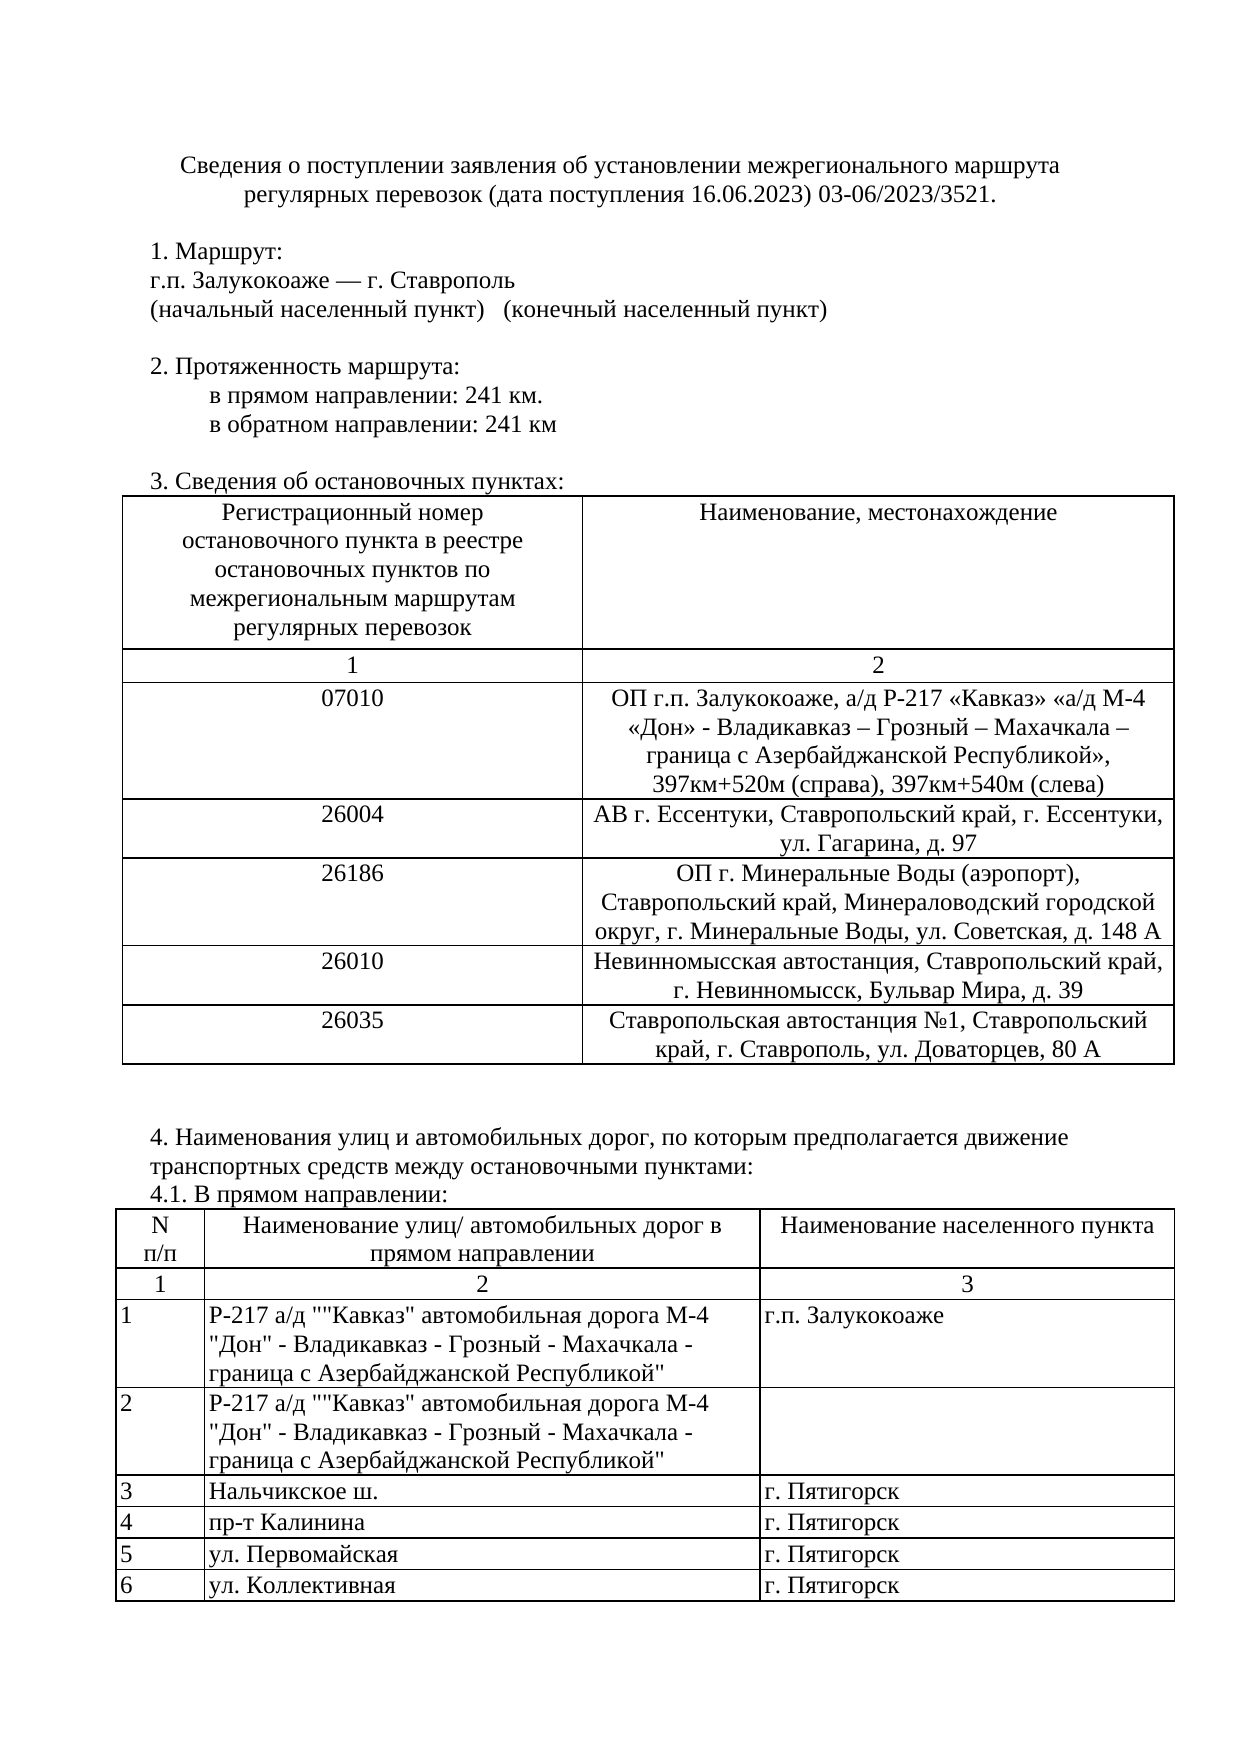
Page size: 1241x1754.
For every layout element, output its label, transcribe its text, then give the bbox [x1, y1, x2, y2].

table_cell 1 [117, 1269, 204, 1299]
table_cell 26004 [123, 800, 582, 857]
table_cell г.п. Залукокоаже [761, 1300, 1174, 1387]
table_cell Ставропольская автостанция №1, Ставропольский край, г. Ставрополь, ул. Доваторцев, 80 А [583, 1006, 1173, 1063]
table_cell 2 [205, 1269, 759, 1299]
text 4. Наименования улиц и автомобильных дорог, по которым предполагается движение транспортных средств между остановочными пунктами: [150, 1122, 1090, 1179]
table_cell 2 [117, 1388, 204, 1474]
table_cell г. Пятигорск [761, 1570, 1174, 1600]
table_cell пр-т Калинина [205, 1507, 759, 1537]
text г.п. Залукокоаже — г. Ставрополь [150, 265, 1090, 294]
table_cell 07010 [123, 683, 582, 798]
table_cell 4 [117, 1507, 204, 1537]
text в прямом направлении: 241 км. [150, 380, 1090, 409]
table_cell г. Пятигорск [761, 1476, 1174, 1506]
table_cell 26186 [123, 859, 582, 945]
table_header Регистрационный номер остановочного пункта в реестре остановочных пунктов по межрегиональным маршрутам регулярных перевозок [123, 497, 582, 648]
table_cell 26035 [123, 1006, 582, 1063]
table_cell Нальчикское ш. [205, 1476, 759, 1506]
text 4.1. В прямом направлении: [150, 1179, 1090, 1208]
table_cell ОП г. Минеральные Воды (аэропорт), Ставропольский край, Минераловодский городской округ, г. Минеральные Воды, ул. Советская, д. 148 А [583, 859, 1173, 945]
table_header Наименование населенного пункта [761, 1210, 1174, 1267]
table_header N п/п [117, 1210, 204, 1267]
table_header Наименование улиц/ автомобильных дорог в прямом направлении [205, 1210, 759, 1267]
table_cell 6 [117, 1570, 204, 1600]
table_cell 3 [117, 1476, 204, 1506]
text (начальный населенный пункт) (конечный населенный пункт) [150, 294, 1090, 322]
text 2. Протяженность маршрута: [150, 351, 1090, 380]
table_cell 1 [117, 1300, 204, 1387]
table_cell г. Пятигорск [761, 1507, 1174, 1537]
table_header Наименование, местонахождение [583, 497, 1173, 648]
text 1. Маршрут: [150, 236, 1090, 265]
table_cell Невинномысская автостанция, Ставропольский край, г. Невинномысск, Бульвар Мира, д. 39 [583, 946, 1173, 1004]
table_cell 1 [123, 650, 582, 681]
table_cell 3 [761, 1269, 1174, 1299]
text Сведения о поступлении заявления об установлении межрегионального маршрута регулярных перевозок (дата поступления 16.06.2023) 03-06/2023/3521. [150, 150, 1090, 207]
table_cell АВ г. Ессентуки, Ставропольский край, г. Ессентуки, ул. Гагарина, д. 97 [583, 800, 1173, 857]
table_cell г. Пятигорск [761, 1539, 1174, 1569]
table_cell ул. Коллективная [205, 1570, 759, 1600]
text 3. Сведения об остановочных пунктах: [150, 466, 1090, 495]
table_cell 2 [583, 650, 1173, 681]
table_cell [761, 1388, 1174, 1474]
text в обратном направлении: 241 км [150, 409, 1090, 437]
table_cell ОП г.п. Залукокоаже, а/д Р-217 «Кавказ» «а/д М-4 «Дон» - Владикавказ – Грозный – Махачкала – граница с Азербайджанской Республикой», 397км+520м (справа), 397км+540м (слева) [583, 683, 1173, 798]
table_cell 26010 [123, 946, 582, 1004]
table_cell 5 [117, 1539, 204, 1569]
table_cell Р-217 а/д ""Кавказ" автомобильная дорога М-4 "Дон" - Владикавказ - Грозный - Махачкала - граница с Азербайджанской Республикой" [205, 1300, 759, 1387]
table_cell Р-217 а/д ""Кавказ" автомобильная дорога М-4 "Дон" - Владикавказ - Грозный - Махачкала - граница с Азербайджанской Республикой" [205, 1388, 759, 1474]
table_cell ул. Первомайская [205, 1539, 759, 1569]
